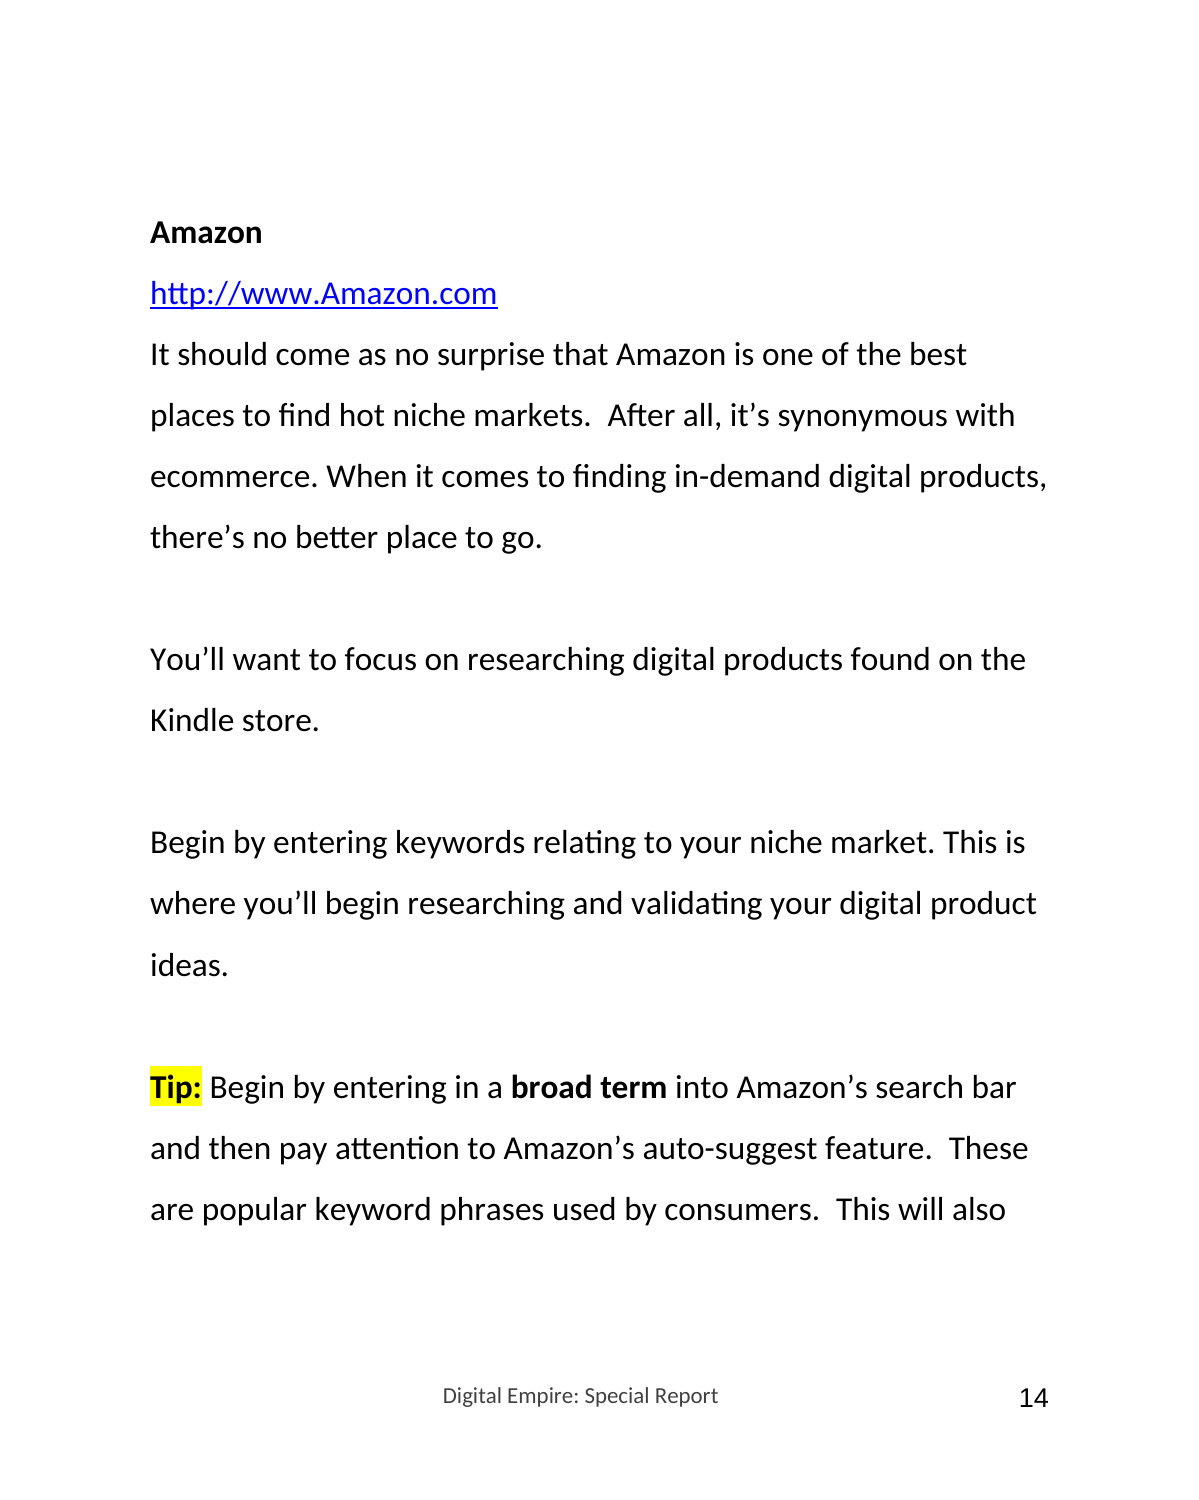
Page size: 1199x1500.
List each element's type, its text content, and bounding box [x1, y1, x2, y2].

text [150, 1066, 1049, 1228]
text Amazon http://www.Amazon.com [150, 211, 1049, 313]
text Begin by entering keywords relating to your niche market. This is where you’ll begin researching and validating your digital product ideas. [150, 821, 1049, 984]
text It should come as no surprise that Amazon is one of the best places to find hot niche markets. After all, it’s synonymous with ecommerce. When it comes to finding in-demand digital products, there’s no better place to go. [150, 333, 1049, 557]
text You’ll want to focus on researching digital products found on the Kindle store. [150, 638, 1049, 740]
